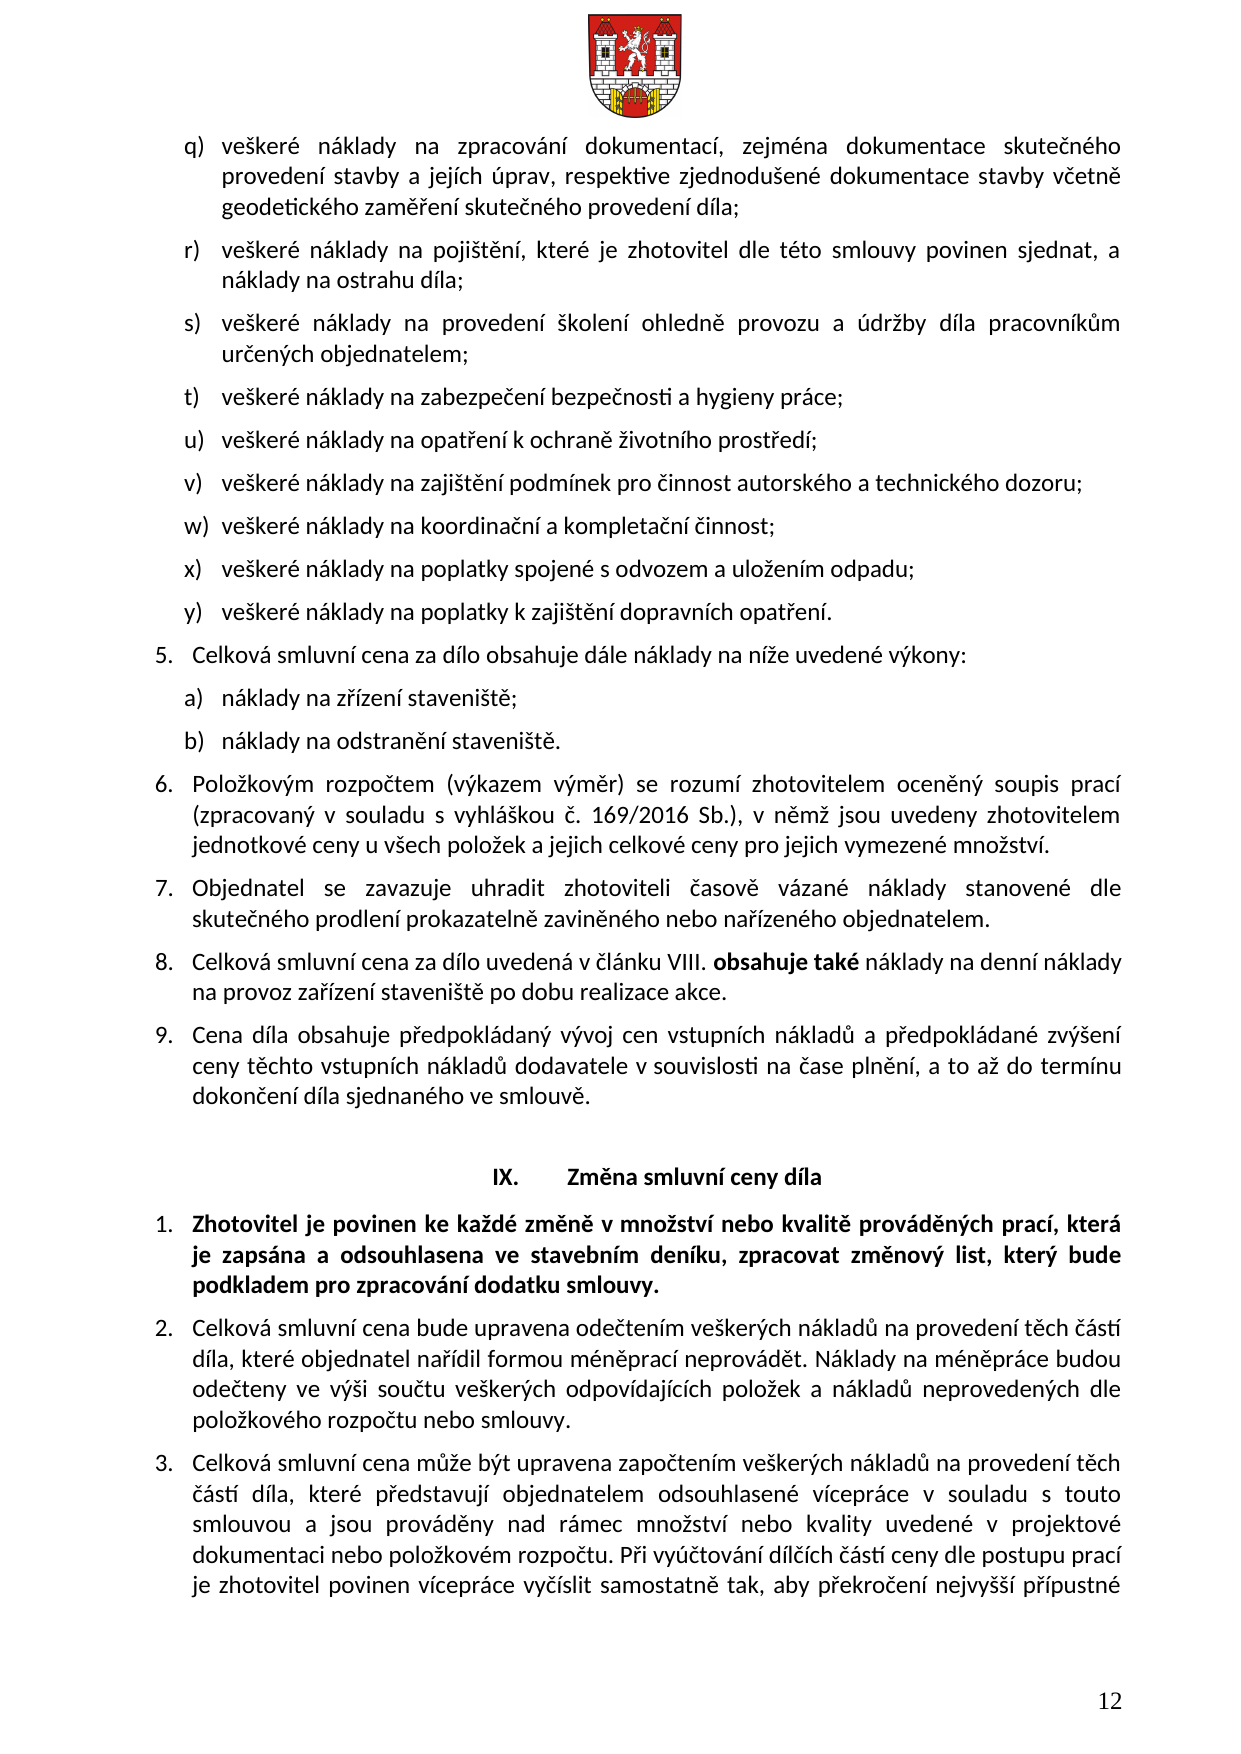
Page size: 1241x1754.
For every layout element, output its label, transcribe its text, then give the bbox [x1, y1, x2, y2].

list Objednatel se zavazuje uhradit zhotoviteli časově vázané náklady stanovené dle skutečného prodlení prokazatelně zaviněného nebo nařízeného objednatelem. [155, 872, 1122, 933]
picture [588, 14, 682, 118]
list Změna smluvní ceny díla [192, 1161, 1122, 1192]
list Zhotovitel je povinen ke každé změně v množství nebo kvalitě prováděných prací, která je zapsána a odsouhlasena ve stavebním deníku, zpracovat změnový list, který bude podkladem pro zpracování dodatku smlouvy. [154, 1208, 1122, 1300]
list veškeré náklady na poplatky k zajištění dopravních opatření. [184, 596, 1122, 627]
list náklady na odstranění staveniště. [184, 725, 1122, 756]
list veškeré náklady na pojištění, které je zhotovitel dle této smlouvy povinen sjednat, a náklady na ostrahu díla; [184, 234, 1122, 295]
list veškeré náklady na koordinační a kompletační činnost; [184, 510, 1122, 541]
list Celková smluvní cena bude upravena odečtením veškerých nákladů na provedení těch částí díla, které objednatel nařídil formou méněprací neprovádět. Náklady na méněpráce budou odečteny ve výši součtu veškerých odpovídajících položek a nákladů neprovedených dle položkového rozpočtu nebo smlouvy. [154, 1313, 1122, 1435]
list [154, 1447, 1122, 1600]
list veškeré náklady na zabezpečení bezpečnosti a hygieny práce; [184, 381, 1122, 412]
list Celková smluvní cena za dílo uvedená v článku VIII. obsahuje také náklady na denní náklady na provoz zařízení staveniště po dobu realizace akce. [155, 946, 1122, 1007]
list Položkovým rozpočtem (výkazem výměr) se rozumí zhotovitelem oceněný soupis prací (zpracovaný v souladu s vyhláškou č. 169/2016 Sb.), v němž jsou uvedeny zhotovitelem jednotkové ceny u všech položek a jejich celkové ceny pro jejich vymezené množství. [154, 768, 1122, 860]
list veškeré náklady na provedení školení ohledně provozu a údržby díla pracovníkům určených objednatelem; [184, 308, 1122, 369]
list veškeré náklady na zajištění podmínek pro činnost autorského a technického dozoru; [184, 467, 1122, 498]
list veškeré náklady na zpracování dokumentací, zejména dokumentace skutečného provedení stavby a jejích úprav, respektive zjednodušené dokumentace stavby včetně geodetického zaměření skutečného provedení díla; [184, 130, 1122, 222]
list veškeré náklady na opatření k ochraně životního prostředí; [184, 424, 1122, 455]
list veškeré náklady na poplatky spojené s odvozem a uložením odpadu; [184, 553, 1122, 584]
list Celková smluvní cena za dílo obsahuje dále náklady na níže uvedené výkony: [154, 639, 1122, 670]
list náklady na zřízení staveniště; [184, 682, 1122, 713]
list Cena díla obsahuje předpokládaný vývoj cen vstupních nákladů a předpokládané zvýšení ceny těchto vstupních nákladů dodavatele v souvislosti na čase plnění, a to až do termínu dokončení díla sjednaného ve smlouvě. [154, 1019, 1122, 1111]
